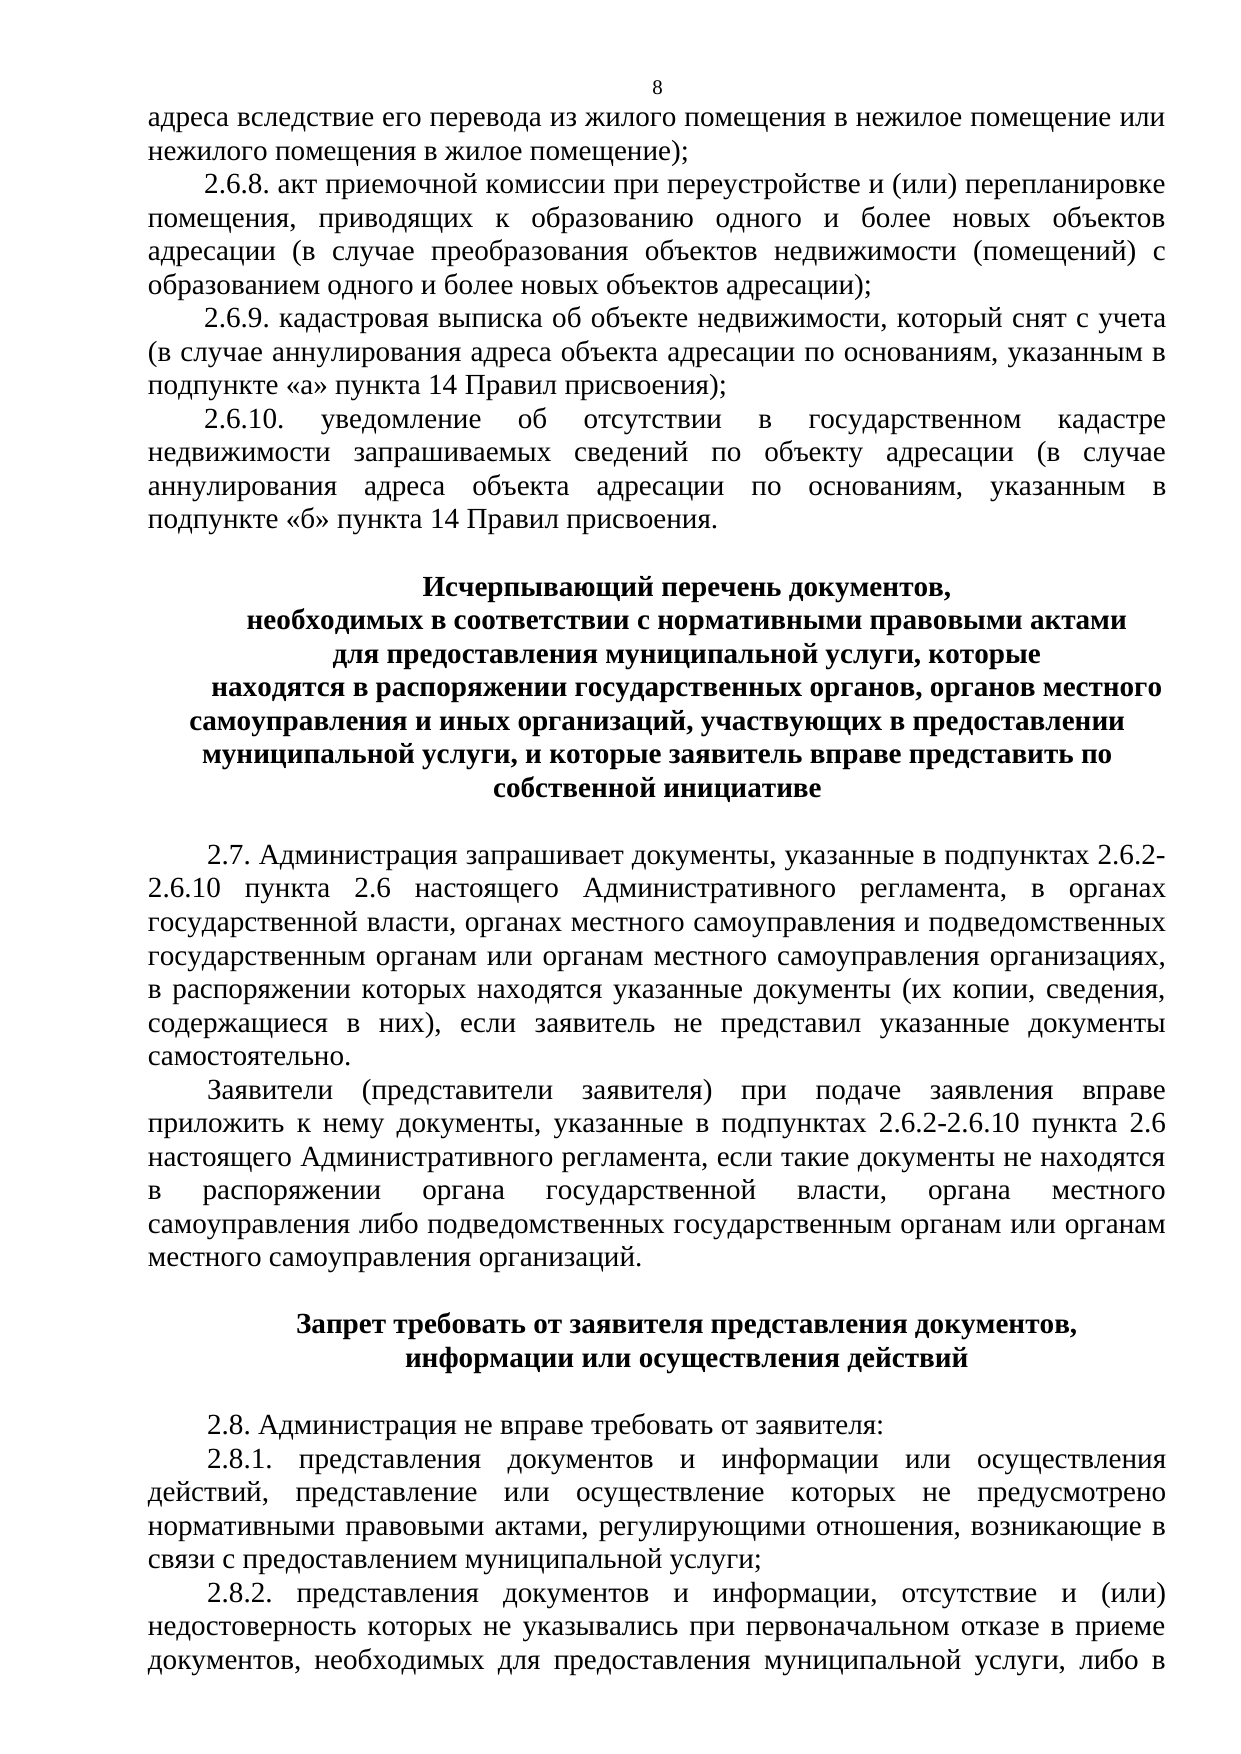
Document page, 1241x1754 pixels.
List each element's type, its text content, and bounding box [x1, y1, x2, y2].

text для предоставления муниципальной услуги, которые [148, 636, 1167, 669]
text информации или осуществления действий [148, 1340, 1167, 1374]
text 2.6.10. уведомление об отсутствии в государственном кадастре недвижимости запрашиваемых сведений по объекту адресации (в случае аннулирования адреса объекта адресации по основаниям, указанным в подпункте «б» пункта 14 Правил присвоения. [148, 401, 1167, 535]
text 2.7. Администрация запрашивает документы, указанные в подпунктах 2.6.2-2.6.10 пункта 2.6 настоящего Административного регламента, в органах государственной власти, органах местного самоуправления и подведомственных государственным органам или органам местного самоуправления организациях, в распоряжении которых находятся указанные документы (их копии, сведения, содержащиеся в них), если заявитель не представил указанные документы самостоятельно. [148, 837, 1167, 1072]
text 2.8.1. представления документов и информации или осуществления действий, представление или осуществление которых не предусмотрено нормативными правовыми актами, регулирующими отношения, возникающие в связи с предоставлением муниципальной услуги; [148, 1441, 1167, 1575]
text находятся в распоряжении государственных органов, органов местного самоуправления и иных организаций, участвующих в предоставлении муниципальной услуги, и которые заявитель вправе представить по собственной инициативе [148, 669, 1167, 803]
text Заявители (представители заявителя) при подаче заявления вправе приложить к нему документы, указанные в подпунктах 2.6.2-2.6.10 пункта 2.6 настоящего Административного регламента, если такие документы не находятся в распоряжении органа государственной власти, органа местного самоуправления либо подведомственных государственным органам или органам местного самоуправления организаций. [148, 1072, 1167, 1273]
text 2.6.8. акт приемочной комиссии при переустройстве и (или) перепланировке помещения, приводящих к образованию одного и более новых объектов адресации (в случае преобразования объектов недвижимости (помещений) с образованием одного и более новых объектов адресации); [148, 166, 1167, 300]
text Запрет требовать от заявителя представления документов, [148, 1307, 1167, 1340]
text необходимых в соответствии с нормативными правовыми актами [148, 602, 1167, 636]
text Исчерпывающий перечень документов, [148, 569, 1167, 602]
text 2.8. Администрация не вправе требовать от заявителя: [148, 1407, 1167, 1441]
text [148, 99, 1167, 166]
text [148, 1575, 1167, 1676]
text 2.6.9. кадастровая выписка об объекте недвижимости, который снят с учета (в случае аннулирования адреса объекта адресации по основаниям, указанным в подпункте «а» пункта 14 Правил присвоения); [148, 300, 1167, 401]
